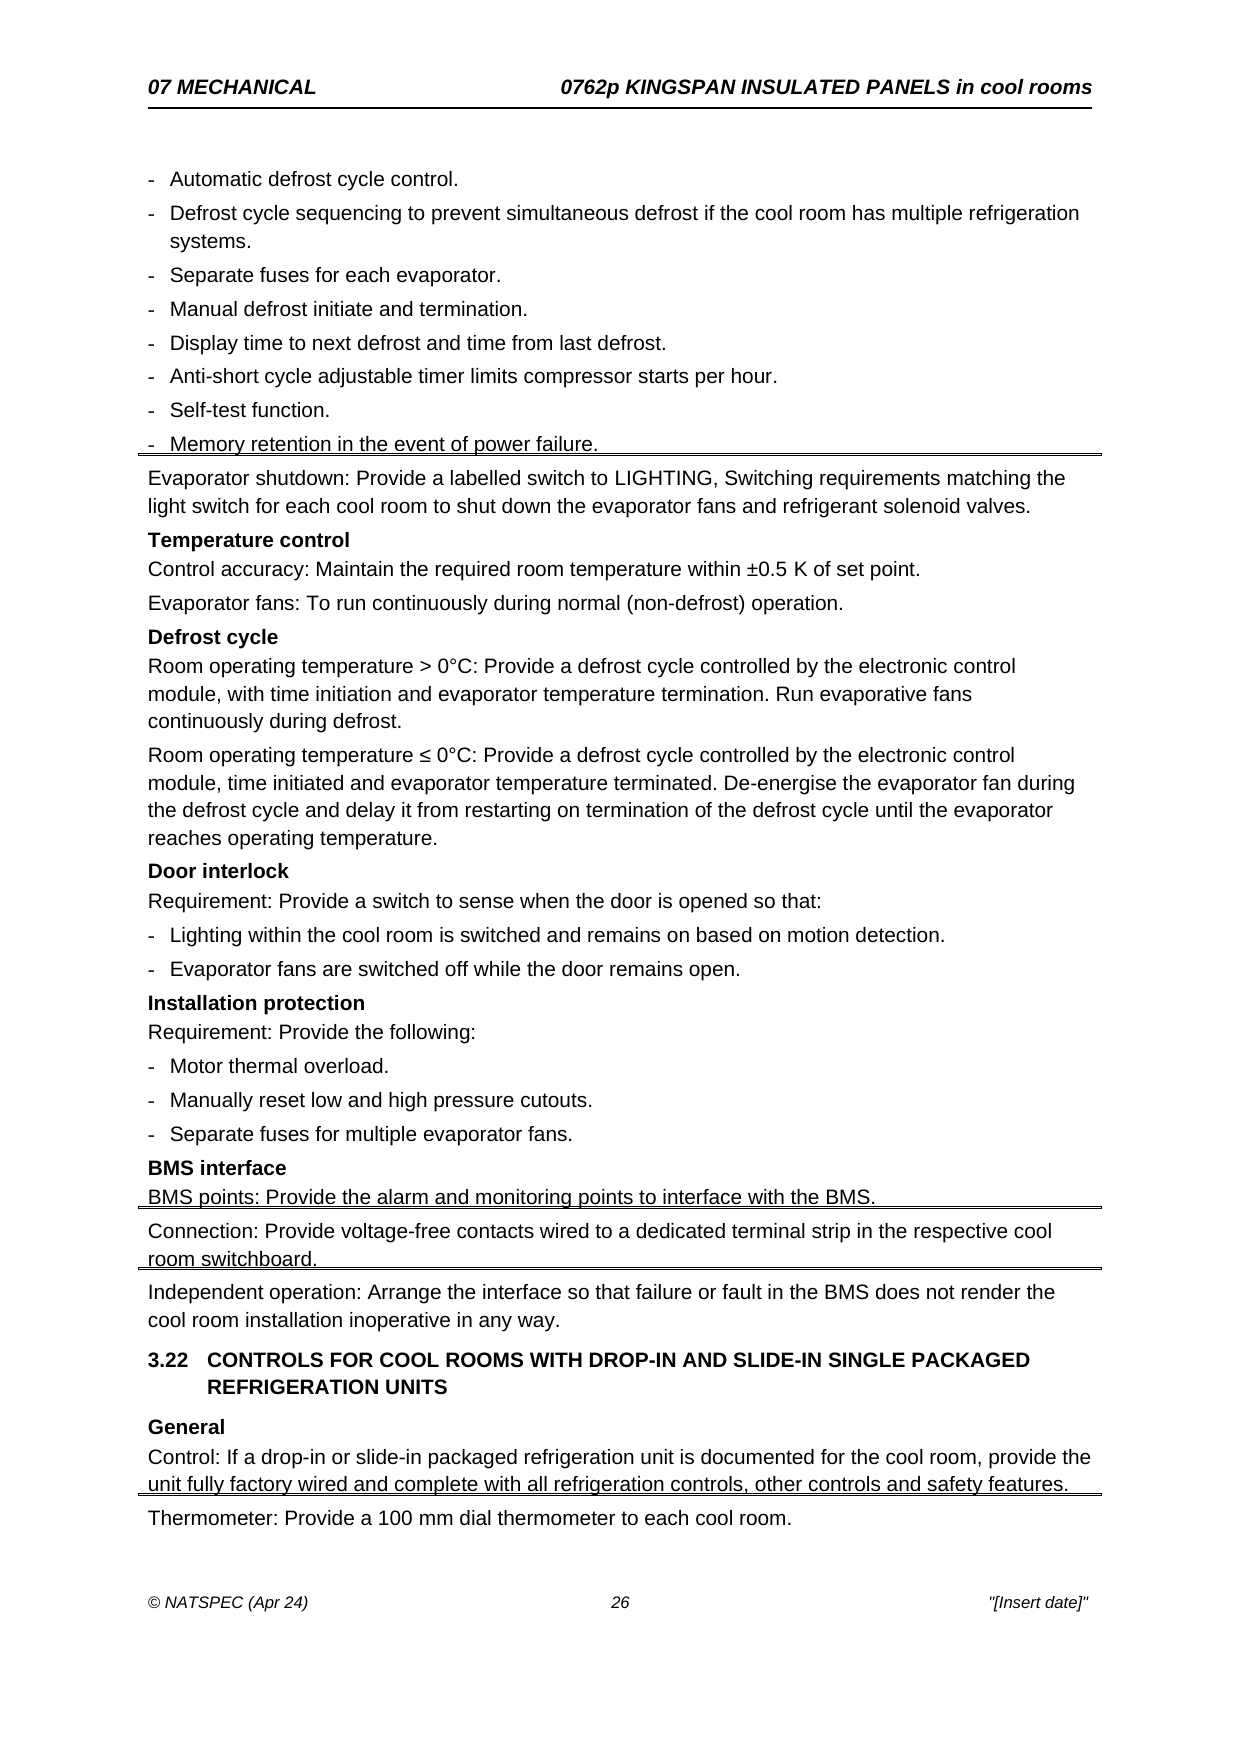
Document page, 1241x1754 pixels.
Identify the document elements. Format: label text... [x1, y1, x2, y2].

text Separate fuses for each evaporator. [148, 262, 1092, 287]
text Anti-short cycle adjustable timer limits compressor starts per hour. [148, 364, 1092, 388]
subtitle General [148, 1415, 1092, 1439]
text Room operating temperature ≤ 0°C: Provide a defrost cycle controlled by the electronic control module, time initiated and evaporator temperature terminated. De-energise the evaporator fan during the defrost cycle and delay it from restarting on termination of the defrost cycle until the evaporator reaches operating temperature. [148, 743, 1092, 849]
text Evaporator shutdown: Provide a labelled switch to LIGHTING, Switching requirements matching the light switch for each cool room to shut down the evaporator fans and refrigerant solenoid valves. [148, 466, 1092, 518]
text Defrost cycle sequencing to prevent simultaneous defrost if the cool room has multiple refrigeration systems. [148, 201, 1092, 253]
text Automatic defrost cycle control. [148, 167, 1092, 191]
text Room operating temperature > 0°C: Provide a defrost cycle controlled by the electronic control module, with time initiation and evaporator temperature termination. Run evaporative fans continuously during defrost. [148, 654, 1092, 733]
subtitle Defrost cycle [148, 624, 1092, 648]
text Thermometer: Provide a 100 mm dial thermometer to each cool room. [148, 1506, 1092, 1530]
text Control: If a drop-in or slide-in packaged refrigeration unit is documented for the cool room, provide the unit fully factory wired and complete with all refrigeration controls, other controls and safety features. [148, 1445, 1092, 1493]
subtitle Installation protection [148, 990, 1092, 1014]
subtitle BMS interface [148, 1156, 1092, 1179]
text Lighting within the cool room is switched and remains on based on motion detection. [148, 922, 1092, 947]
text Control accuracy: Maintain the required room temperature within ±0.5 K of set point. [148, 557, 1092, 581]
text Memory retention in the event of power failure. [148, 432, 1092, 453]
text Requirement: Provide the following: [148, 1020, 1092, 1044]
text Requirement: Provide a switch to sense when the door is opened so that: [148, 889, 1092, 913]
text Evaporator fans are switched off while the door remains open. [148, 956, 1092, 981]
text Evaporator fans: To run continuously during normal (non-defrost) operation. [148, 591, 1092, 615]
text Manually reset low and high pressure cutouts. [148, 1088, 1092, 1112]
subtitle Door interlock [148, 859, 1092, 883]
text BMS points: Provide the alarm and monitoring points to interface with the BMS. [148, 1185, 1092, 1206]
text Manual defrost initiate and termination. [148, 296, 1092, 321]
text Connection: Provide voltage-free contacts wired to a dedicated terminal strip in the respective cool room switchboard. [148, 1219, 1092, 1267]
subtitle Temperature control [148, 527, 1092, 551]
text Motor thermal overload. [148, 1054, 1092, 1078]
text Self-test function. [148, 398, 1092, 422]
text Display time to next defrost and time from last defrost. [148, 330, 1092, 354]
text Independent operation: Arrange the interface so that failure or fault in the BMS does not render the cool room installation inoperative in any way. [148, 1280, 1092, 1332]
text Separate fuses for multiple evaporator fans. [148, 1122, 1092, 1146]
subtitle Controls for cool rooms with drop-in and slide-in single packaged refrigeration units [148, 1348, 1092, 1399]
